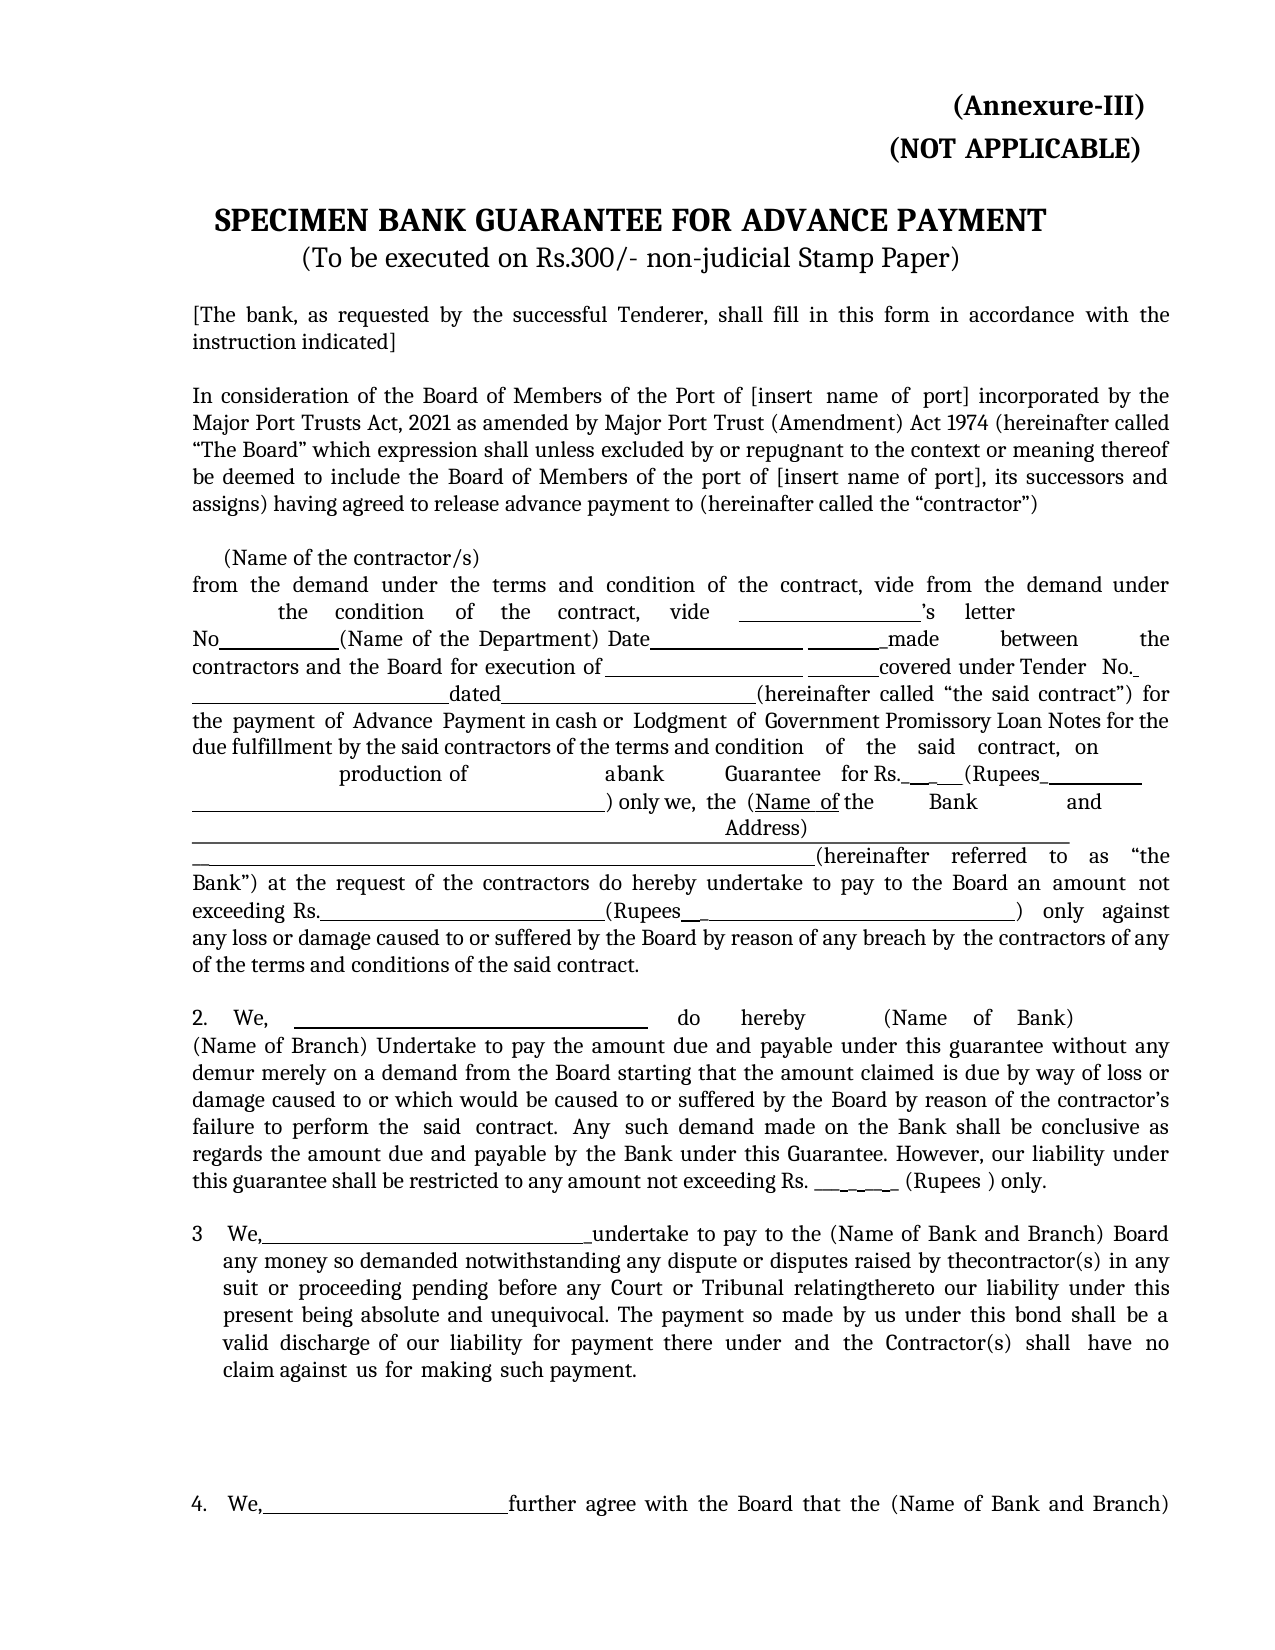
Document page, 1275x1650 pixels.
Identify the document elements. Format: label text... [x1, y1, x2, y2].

text __ (hereinafter referred to as “the Bank”) at the request of the contractors do hereby undertake to pay to the Board an amount not exceeding Rs. (Rupees _ ) only against any loss or damage caused to or suffered by the Board by reason of any breach by the contractors of any of the terms and conditions of the said contract. [192, 843, 1169, 978]
text In consideration of the Board of Members of the Port of [insert name of port] incorporated by the Major Port Trusts Act, 2021 as amended by Major Port Trust (Amendment) Act 1974 (hereinafter called “The Board” which expression shall unless excluded by or repugnant to the context or meaning thereof be deemed to include the Board of Members of the port of [insert name of port], its successors and assigns) having agreed to release advance payment to (hereinafter called the “contractor”) [192, 383, 1169, 517]
text (To be executed on Rs.300/- non-judicial Stamp Paper) [92, 241, 1169, 274]
text [The bank, as requested by the successful Tenderer, shall fill in this form in accordance with the instruction indicated] [192, 302, 1169, 355]
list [191, 1491, 1169, 1517]
subtitle (NOT APPLICABLE) [829, 132, 1184, 166]
text (Name of the contractor/s) [223, 544, 1169, 571]
subtitle (Annexure-III) [888, 89, 1184, 122]
text No (Name of the Department) Date _made between the contractors and the Board for execution of covered under Tender No. dated (hereinafter called “the said contract”) for the payment of Advance Payment in cash or Lodgment of Government Promissory Loan Notes for the due fulfillment by the said contractors of the terms and condition of the said contract, on production of a bank Guarantee for Rs._ _ (Rupees_ ) only we, the (Name of the Bank and Address) [192, 626, 1169, 841]
text from the demand under the terms and condition of the contract, vide from the demand under the condition of the contract, vide ’s letter [192, 572, 1169, 625]
text (Name of Branch) Undertake to pay the amount due and payable under this guarantee without any demur merely on a demand from the Board starting that the amount claimed is due by way of loss or damage caused to or which would be caused to or suffered by the Board by reason of the contractor’s failure to perform the said contract. Any such demand made on the Bank shall be conclusive as regards the amount due and payable by the Bank under this Guarantee. However, our liability under this guarantee shall be restricted to any amount not exceeding Rs. ___ _ __ _ (Rupees ) only. [192, 1032, 1169, 1194]
text SPECIMEN BANK GUARANTEE FOR ADVANCE PAYMENT [92, 202, 1169, 240]
text 2. We, do hereby (Name of Bank) [192, 1005, 1169, 1032]
text 3 We, _undertake to pay to the (Name of Bank and Branch) Board any money so demanded notwithstanding any dispute or disputes raised by thecontractor(s) in any suit or proceeding pending before any Court or Tribunal relatingthereto our liability under this present being absolute and unequivocal. The payment so made by us under this bond shall be a valid discharge of our liability for payment there under and the Contractor(s) shall have no claim against us for making such payment. [192, 1221, 1169, 1383]
